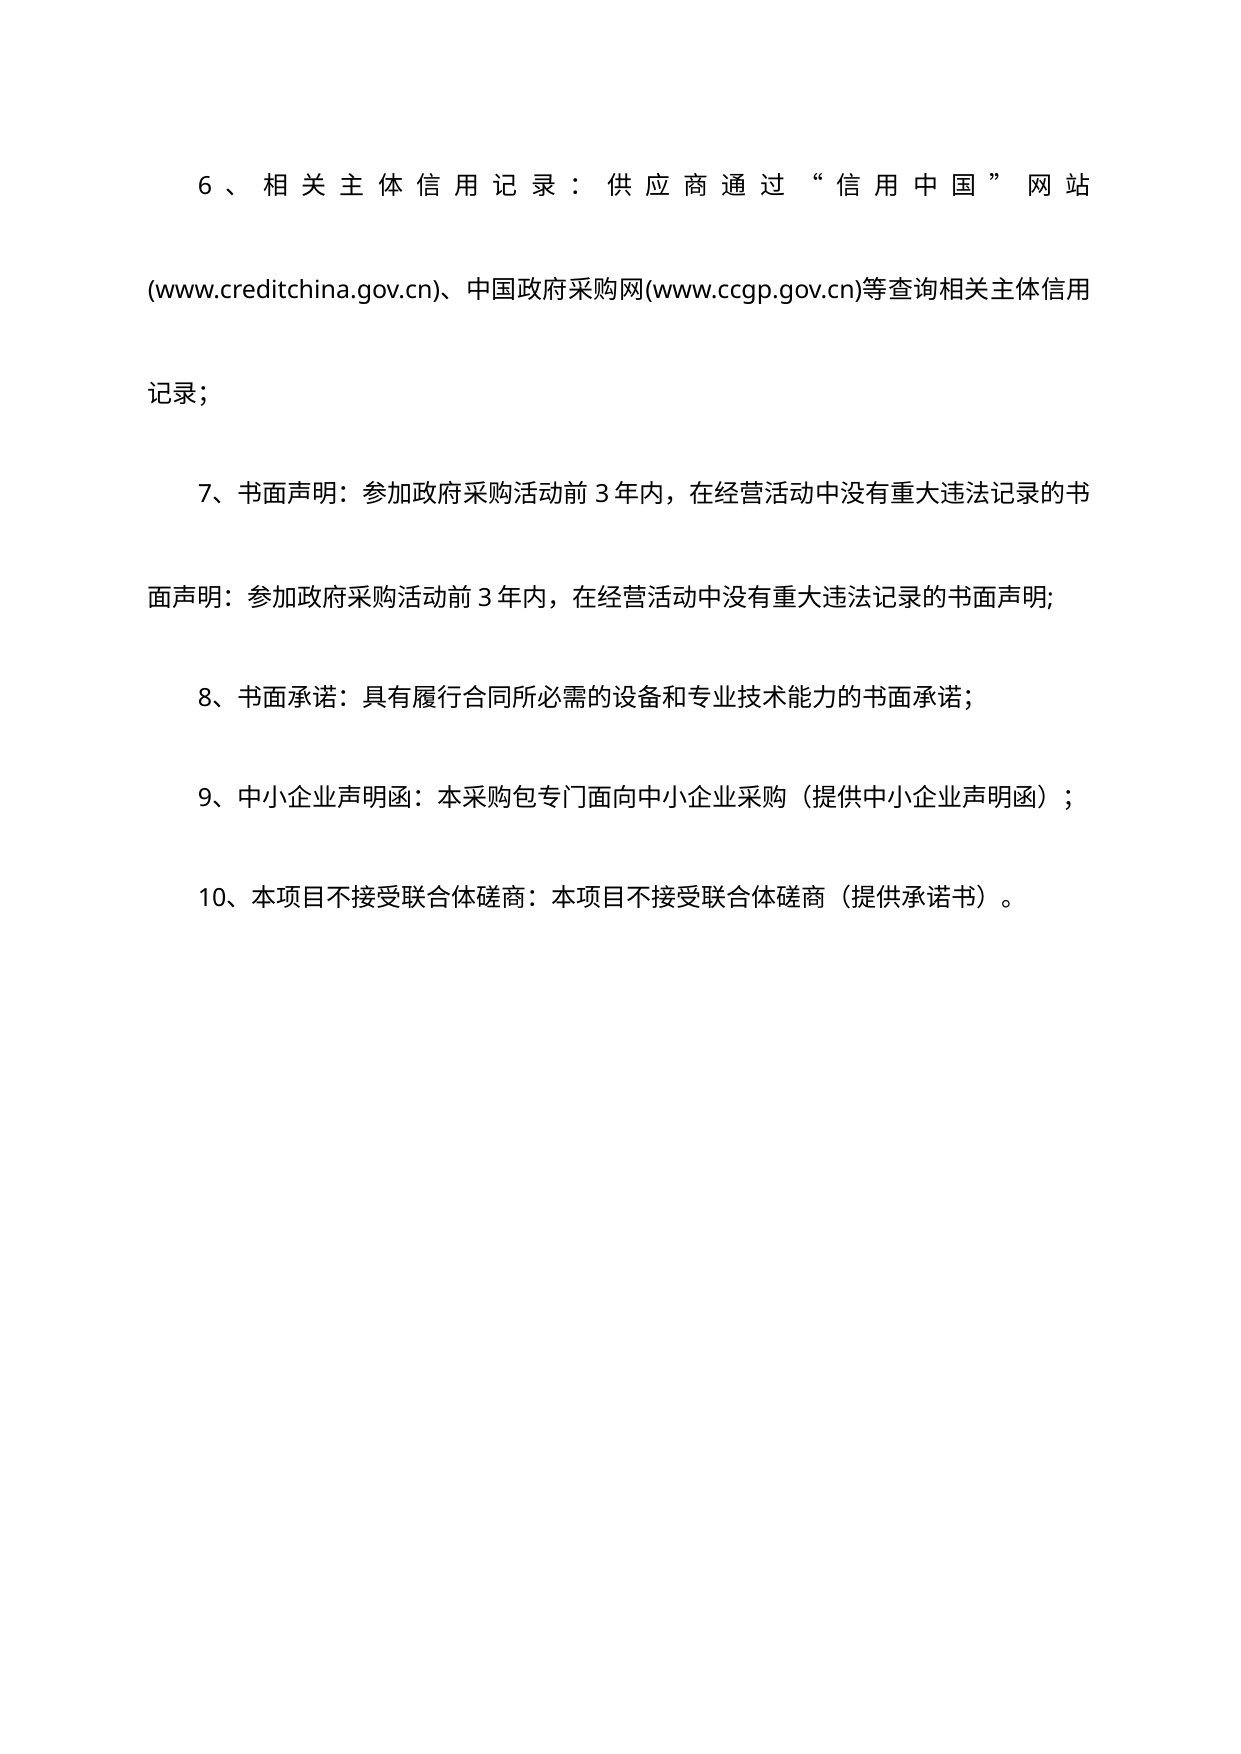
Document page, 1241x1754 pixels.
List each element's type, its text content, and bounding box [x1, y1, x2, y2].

text 10、本项目不接受联合体磋商：本项目不接受联合体磋商（提供承诺书）。 [148, 861, 1093, 930]
text 8、书面承诺：具有履行合同所必需的设备和专业技术能力的书面承诺； [148, 661, 1093, 730]
text 9、中小企业声明函：本采购包专门面向中小企业采购（提供中小企业声明函）； [148, 761, 1093, 830]
text 6、相关主体信用记录：供应商通过“信用中国”网站(www.creditchina.gov.cn)、中国政府采购网(www.ccgp.gov.cn)等查询相关主体信用记录； [148, 148, 1093, 426]
text 7、书面声明：参加政府采购活动前3年内，在经营活动中没有重大违法记录的书面声明：参加政府采购活动前3年内，在经营活动中没有重大违法记录的书面声明; [148, 457, 1093, 630]
